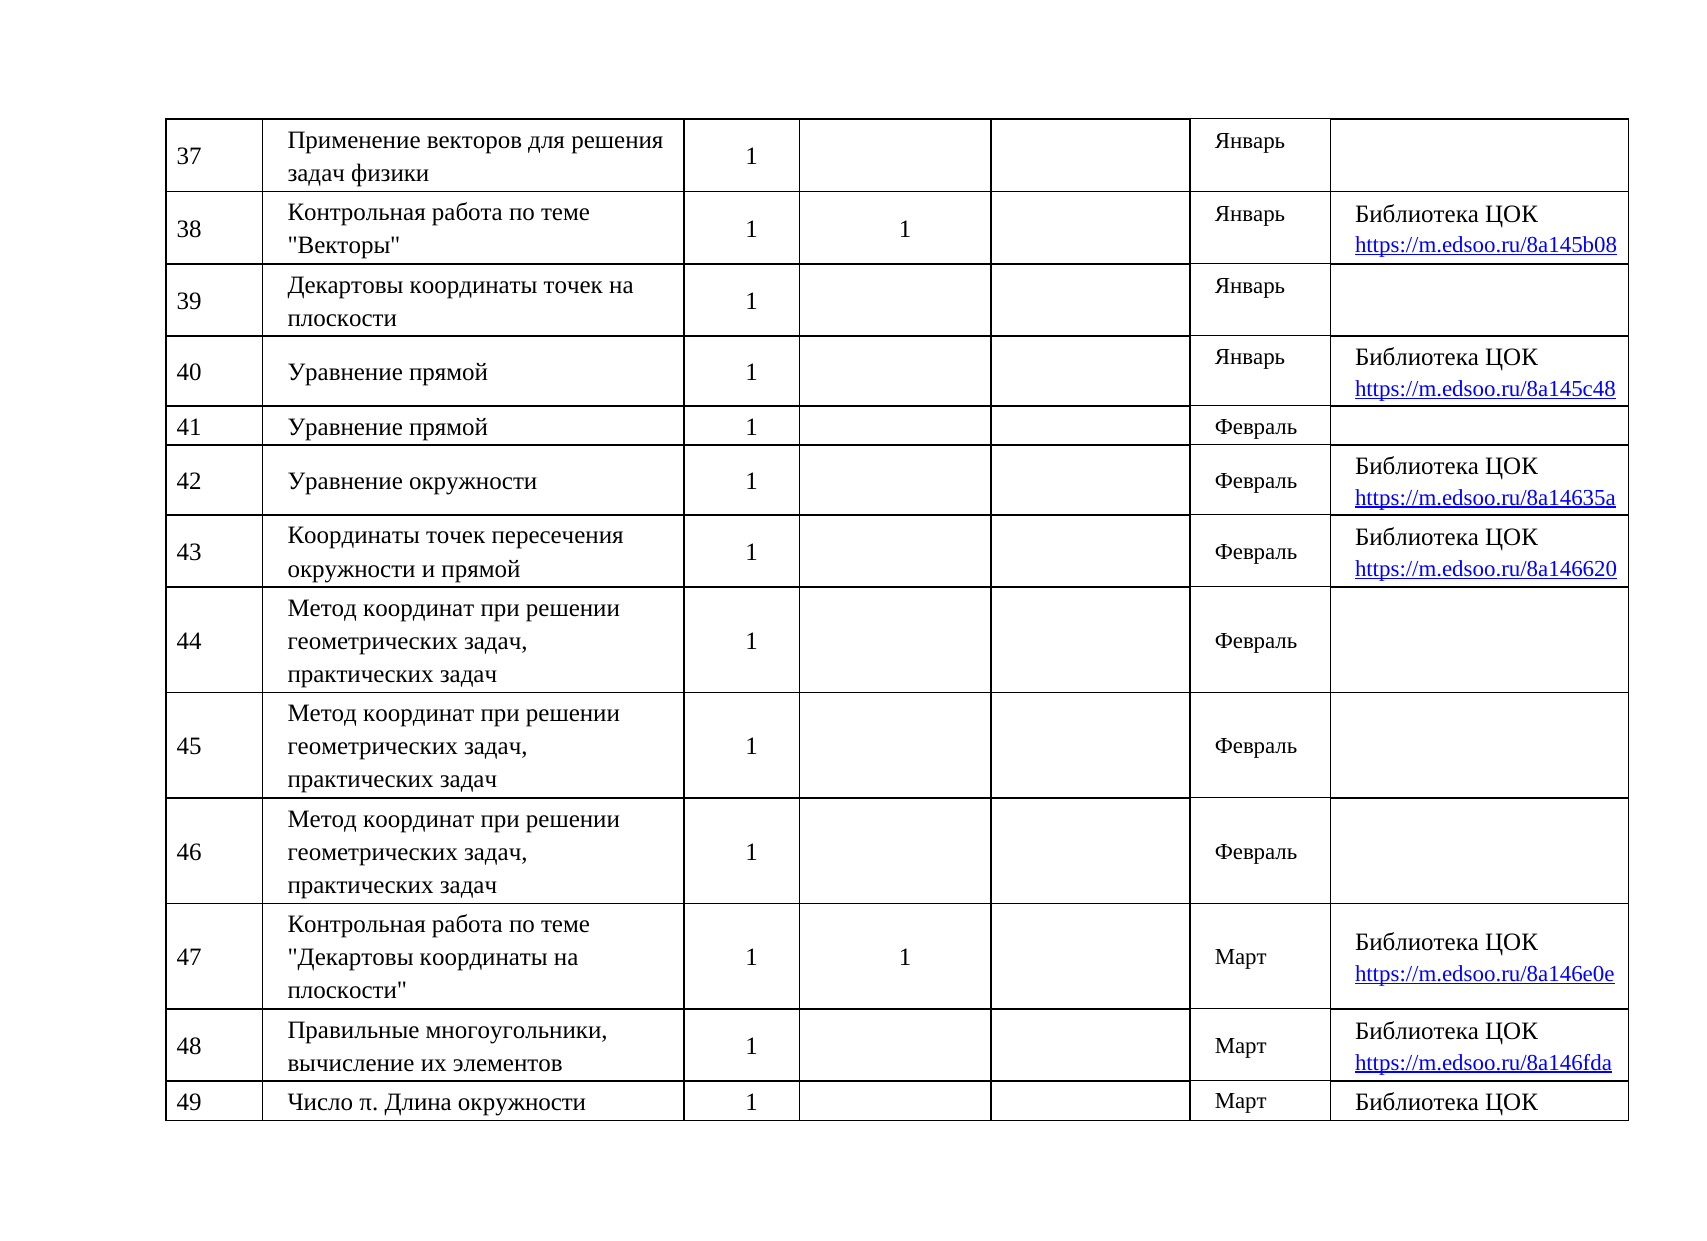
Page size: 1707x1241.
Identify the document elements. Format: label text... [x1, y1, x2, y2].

table_cell 39 [167, 265, 262, 335]
table_cell 1 [685, 799, 799, 902]
table_cell [800, 799, 990, 902]
table_cell Уравнение окружности [263, 446, 683, 514]
table_cell [992, 904, 1189, 1008]
table_cell Январь [1191, 192, 1330, 263]
table_cell 1 [685, 120, 799, 191]
table_cell 1 [800, 192, 990, 263]
table_cell [800, 693, 990, 797]
table_cell 1 [685, 192, 799, 263]
table_cell Март [1191, 1009, 1330, 1080]
table_cell 43 [167, 516, 262, 586]
table_cell Февраль [1191, 445, 1330, 514]
table_cell 1 [685, 407, 799, 444]
table_cell Март [1191, 1081, 1330, 1120]
table_cell 1 [685, 904, 799, 1008]
table_cell 1 [685, 337, 799, 405]
table_cell [992, 1082, 1189, 1120]
table_cell Уравнение прямой [263, 337, 683, 405]
table_cell 38 [167, 192, 262, 263]
table_cell Применение векторов для решения задач физики [263, 120, 683, 191]
table_cell Январь [1191, 119, 1330, 191]
table_cell 41 [167, 407, 262, 444]
table_cell [992, 192, 1189, 263]
table_cell 44 [167, 588, 262, 692]
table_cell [1331, 1082, 1628, 1120]
table_cell 42 [167, 446, 262, 514]
table_cell [992, 516, 1189, 586]
table_cell [800, 407, 990, 444]
table_cell Контрольная работа по теме "Декартовы координаты на плоскости" [263, 904, 683, 1008]
table_cell Библиотека ЦОК https://m.edsoo.ru/8a145b08 [1331, 192, 1628, 263]
table_cell Библиотека ЦОК https://m.edsoo.ru/8a14635a [1331, 446, 1628, 514]
table_cell Февраль [1191, 693, 1330, 797]
table_cell 1 [685, 693, 799, 797]
table_cell [992, 1010, 1189, 1080]
table_cell Февраль [1191, 587, 1330, 692]
table_cell 1 [685, 1010, 799, 1080]
table_cell [1331, 265, 1628, 335]
table_cell 37 [167, 120, 262, 191]
table_cell 1 [685, 446, 799, 514]
table_cell Метод координат при решении геометрических задач, практических задач [263, 799, 683, 902]
table_cell [992, 588, 1189, 692]
table_cell Библиотека ЦОК https://m.edsoo.ru/8a146e0e [1331, 904, 1628, 1008]
table_cell [800, 120, 990, 191]
table_cell Библиотека ЦОК https://m.edsoo.ru/8a145c48 [1331, 337, 1628, 405]
table_cell Метод координат при решении геометрических задач, практических задач [263, 588, 683, 692]
table_cell Январь [1191, 264, 1330, 335]
table_cell Январь [1191, 336, 1330, 405]
table_cell [992, 799, 1189, 902]
table_cell [800, 1010, 990, 1080]
table_cell 46 [167, 799, 262, 902]
table_cell Библиотека ЦОК https://m.edsoo.ru/8a146620 [1331, 516, 1628, 586]
table_cell 40 [167, 337, 262, 405]
table_cell [800, 1082, 990, 1120]
table_cell [1331, 588, 1628, 692]
table_cell Февраль [1191, 798, 1330, 902]
table_cell 48 [167, 1010, 262, 1080]
table_cell Библиотека ЦОК https://m.edsoo.ru/8a146fda [1331, 1010, 1628, 1080]
table_cell 1 [800, 904, 990, 1008]
table_cell Декартовы координаты точек на плоскости [263, 265, 683, 335]
table_cell [1331, 120, 1628, 191]
table_cell [1331, 693, 1628, 797]
table_cell [800, 337, 990, 405]
table_cell 1 [685, 1082, 799, 1120]
table_cell [800, 446, 990, 514]
table_cell [800, 516, 990, 586]
table_cell Февраль [1191, 515, 1330, 586]
table_cell 45 [167, 693, 262, 797]
table_cell Правильные многоугольники, вычисление их элементов [263, 1010, 683, 1080]
table_cell Уравнение прямой [263, 407, 683, 444]
table_cell Координаты точек пересечения окружности и прямой [263, 516, 683, 586]
table_cell [992, 693, 1189, 797]
table_cell 47 [167, 904, 262, 1008]
table_cell 1 [685, 588, 799, 692]
table_cell [992, 407, 1189, 444]
table_cell [800, 265, 990, 335]
table_cell [1331, 799, 1628, 902]
table_cell [992, 265, 1189, 335]
table_cell Февраль [1191, 406, 1330, 444]
table_cell [1331, 407, 1628, 444]
table_cell [992, 337, 1189, 405]
table_cell [992, 120, 1189, 191]
table_cell Метод координат при решении геометрических задач, практических задач [263, 693, 683, 797]
table_cell 49 [167, 1082, 262, 1120]
table_cell 1 [685, 516, 799, 586]
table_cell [263, 1082, 683, 1120]
table_cell [992, 446, 1189, 514]
table_cell 1 [685, 265, 799, 335]
table_cell Март [1191, 904, 1330, 1008]
table_cell Контрольная работа по теме "Векторы" [263, 192, 683, 263]
table_cell [800, 588, 990, 692]
